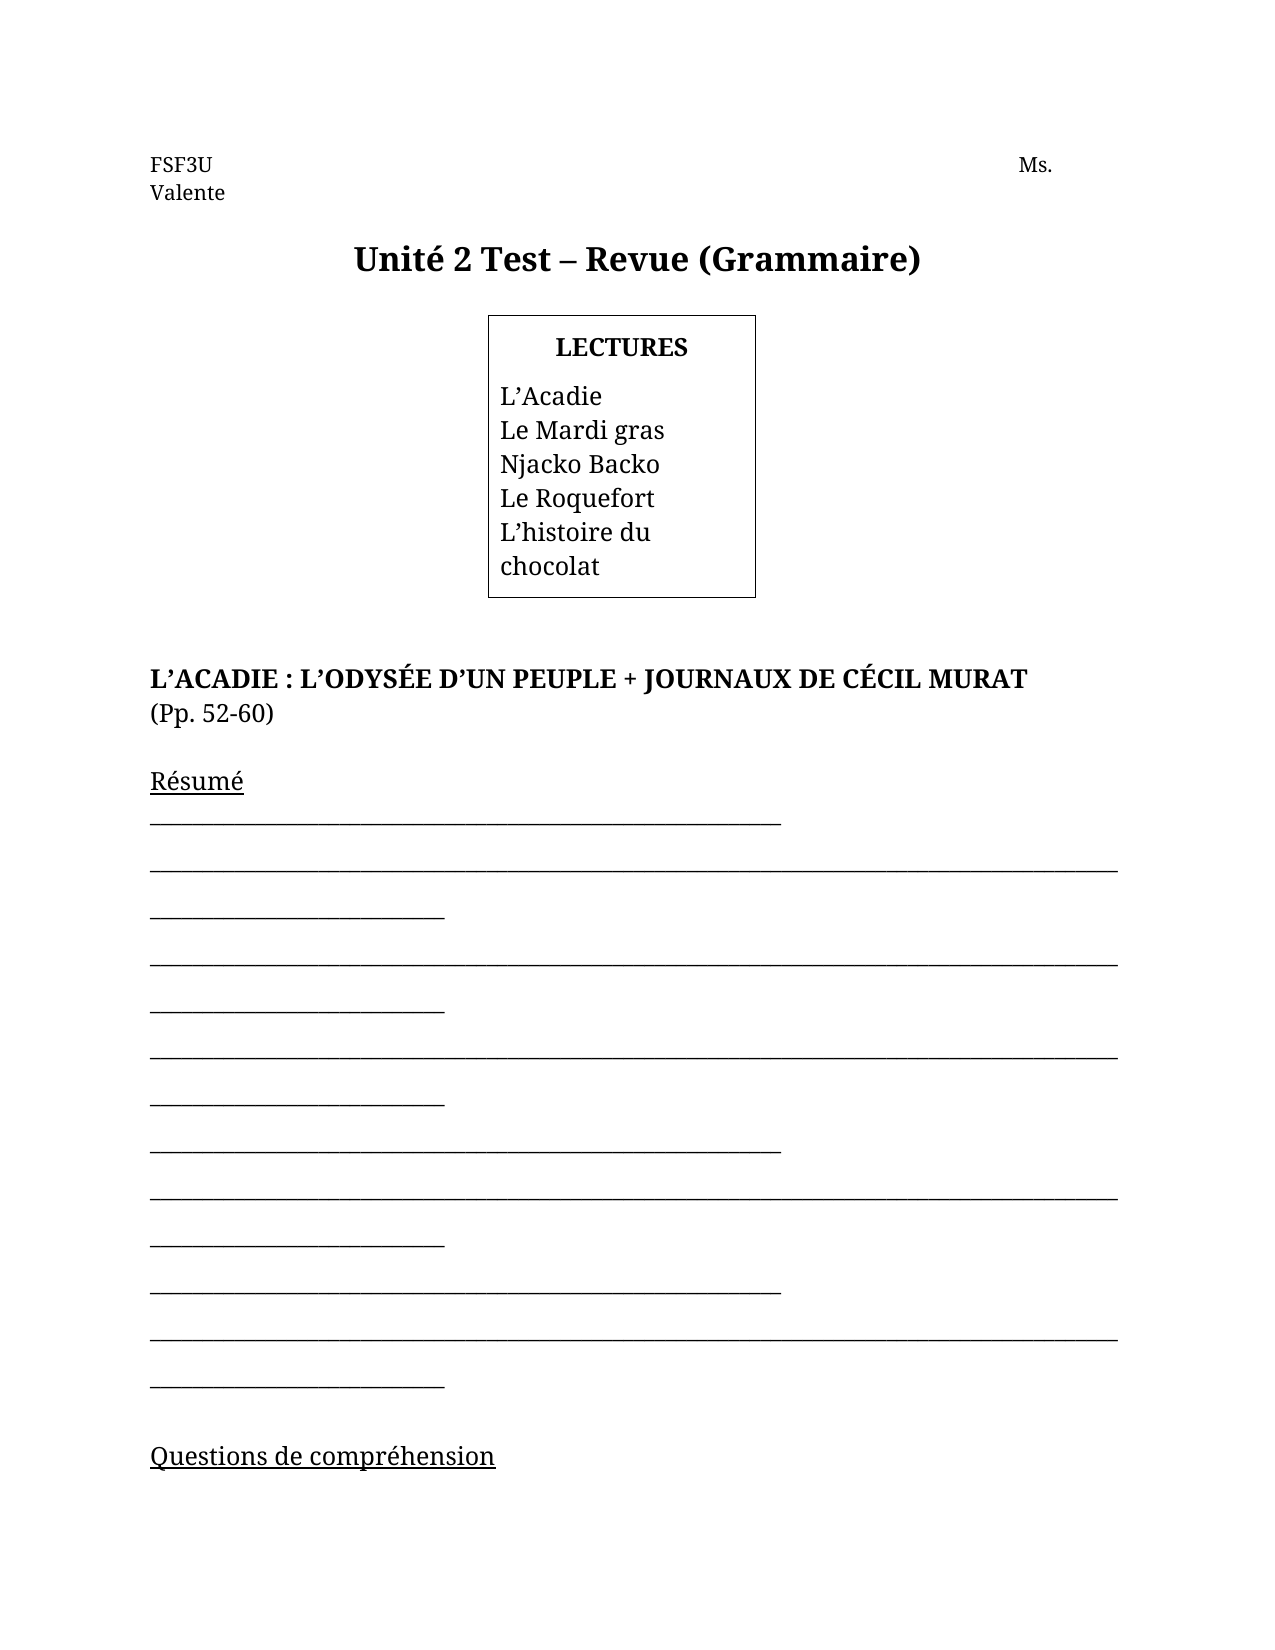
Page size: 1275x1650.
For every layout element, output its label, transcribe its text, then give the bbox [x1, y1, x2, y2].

text Résumé [150, 764, 1125, 798]
text (Pp. 52-60) [150, 696, 1125, 730]
text FSF3U Ms. Valente [150, 150, 1125, 207]
text L’ACADIE : L’ODYSÉE D’UN PEUPLE + JOURNAUX DE CÉCIL MURAT [150, 660, 1125, 696]
text ________________________________________________________________________________________________________________________ [150, 845, 1125, 923]
text ________________________________________________________________________________________________________________________ [150, 1173, 1125, 1251]
text Unité 2 Test – Revue (Grammaire) [150, 235, 1125, 281]
text ____________________________________________________________ [150, 798, 1125, 829]
text Questions de compréhension [150, 1439, 1125, 1473]
table_header LECTURES L’Acadie Le Mardi gras Njacko Backo Le Roquefort L’histoire du chocolat [489, 316, 755, 597]
text ____________________________________________________________ [150, 1126, 1125, 1157]
text ________________________________________________________________________________________________________________________ [150, 939, 1125, 1017]
text ________________________________________________________________________________________________________________________ [150, 1314, 1125, 1392]
text ________________________________________________________________________________________________________________________ [150, 1032, 1125, 1111]
text ____________________________________________________________ [150, 1267, 1125, 1298]
